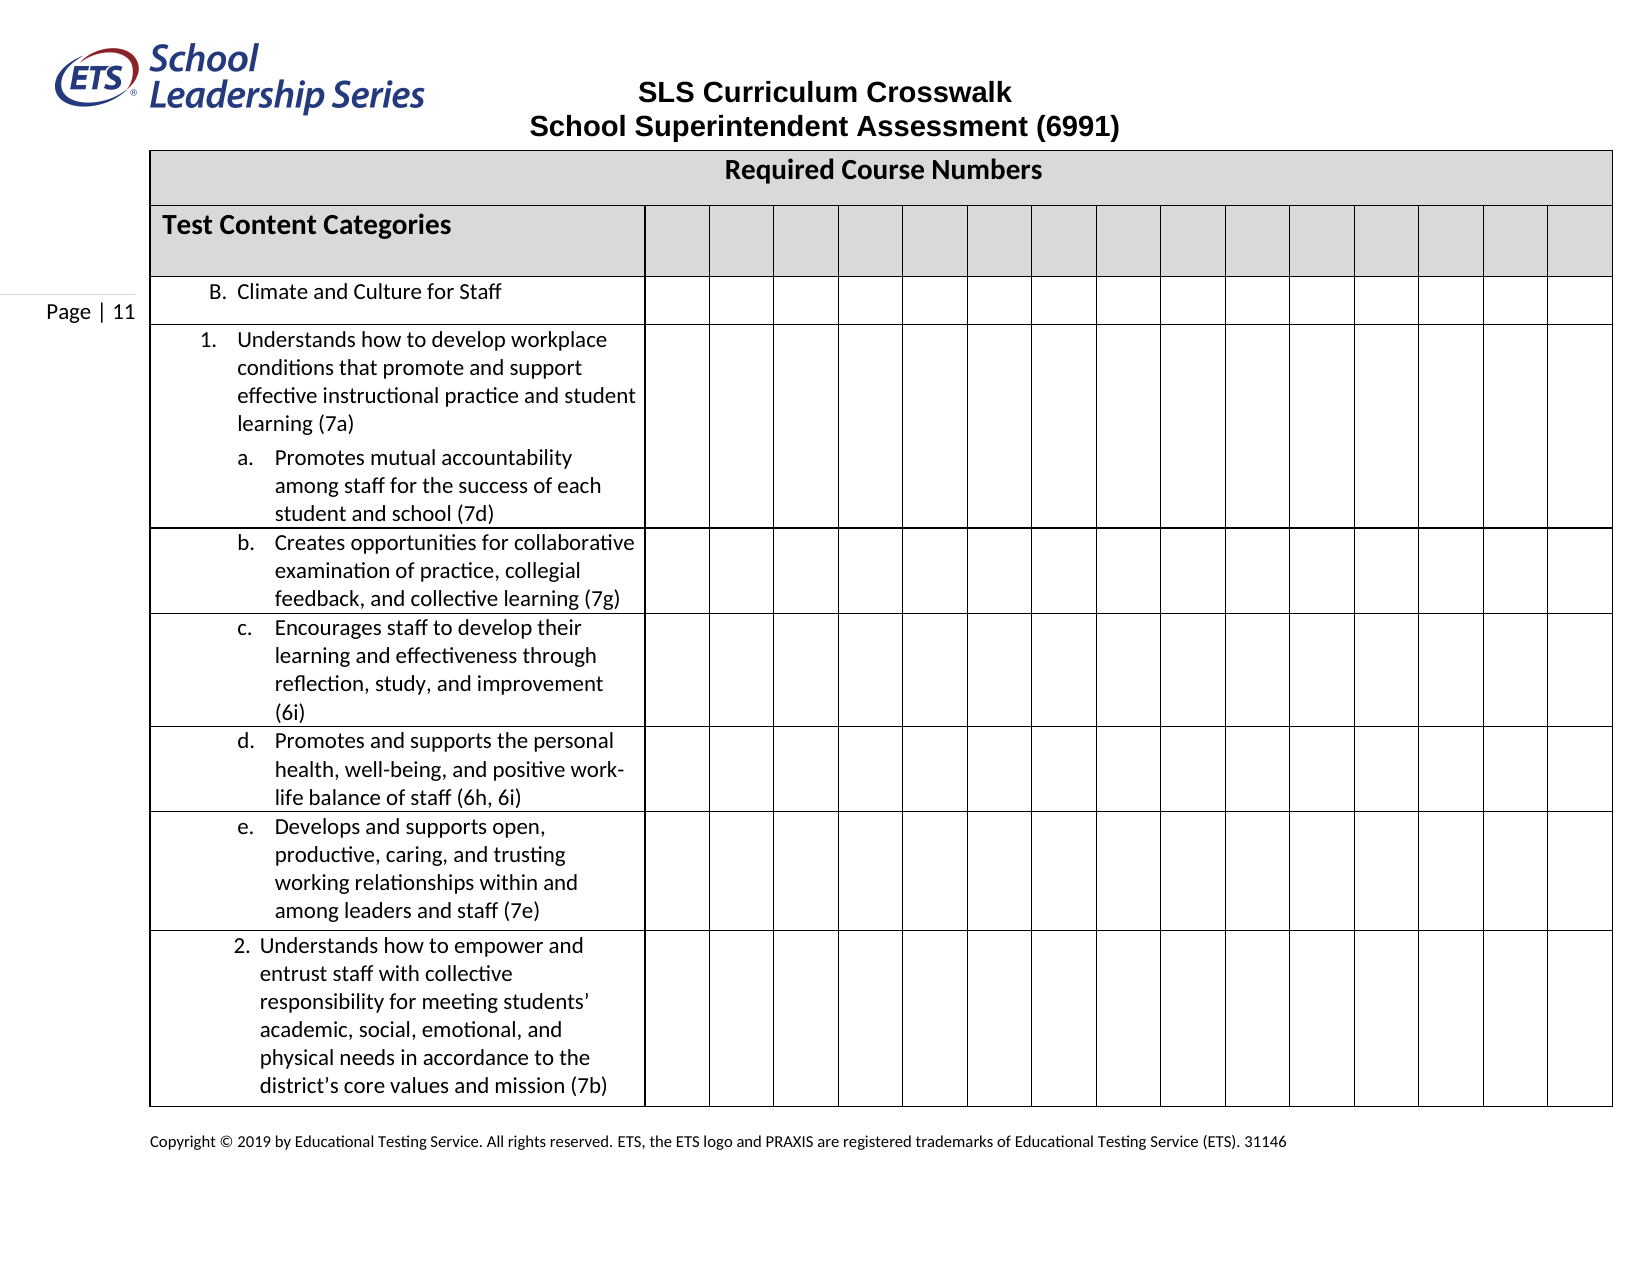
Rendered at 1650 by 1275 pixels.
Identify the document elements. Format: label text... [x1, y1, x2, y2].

table_cell [903, 614, 967, 726]
table_cell [903, 277, 967, 324]
table_cell [646, 727, 709, 811]
table_cell [1097, 325, 1160, 527]
table_cell Encourages staff to develop their learning and effectiveness through reflection, study, and improvement (6i) [151, 614, 644, 726]
table_cell [1419, 206, 1483, 276]
table_cell [1161, 529, 1225, 612]
table_cell [839, 812, 902, 930]
table_cell [774, 206, 838, 276]
table_cell [903, 529, 967, 612]
table_cell [1226, 325, 1289, 527]
table_cell [1548, 325, 1612, 527]
table_cell [1419, 277, 1483, 324]
table_cell [710, 206, 773, 276]
table_cell [1290, 325, 1354, 527]
table_cell [1484, 614, 1547, 726]
table_cell [1548, 812, 1612, 930]
table_cell [1226, 812, 1289, 930]
table_cell [1419, 812, 1483, 930]
table_cell [968, 812, 1031, 930]
table_cell [710, 277, 773, 324]
table_cell [1290, 206, 1354, 276]
table_cell [1419, 931, 1483, 1106]
table_cell [968, 206, 1031, 276]
table_cell Promotes and supports the personal health, well-being, and positive work-life balance of staff (6h, 6i) [151, 727, 644, 811]
table_cell [839, 277, 902, 324]
table_cell [968, 614, 1031, 726]
table_header Required Course Numbers [151, 151, 1612, 205]
table_cell [1290, 812, 1354, 930]
table_cell [646, 931, 709, 1106]
table_cell [1097, 277, 1160, 324]
table_cell [1419, 325, 1483, 527]
table_cell [1161, 812, 1225, 930]
table_cell [1097, 931, 1160, 1106]
table_cell [1355, 727, 1418, 811]
table_cell Understands how to empower and entrust staff with collective responsibility for meeting students’ academic, social, emotional, and physical needs in accordance to the district’s core values and mission (7b) [151, 931, 644, 1106]
table_cell [968, 727, 1031, 811]
table_cell [1161, 931, 1225, 1106]
table_cell Test Content Categories [151, 206, 644, 276]
table_cell [1484, 931, 1547, 1106]
table_cell [774, 614, 838, 726]
table_cell [1290, 277, 1354, 324]
table_cell [1290, 529, 1354, 612]
table_cell [903, 812, 967, 930]
table_cell [968, 325, 1031, 527]
table_cell [1161, 614, 1225, 726]
table_cell [1548, 529, 1612, 612]
table_cell [774, 529, 838, 612]
table_cell [774, 727, 838, 811]
table_cell [839, 614, 902, 726]
table_cell [1419, 727, 1483, 811]
table_cell [1226, 277, 1289, 324]
table_cell [646, 529, 709, 612]
table_cell [1161, 277, 1225, 324]
table_cell [839, 325, 902, 527]
table_cell [1484, 206, 1547, 276]
table_cell [1226, 529, 1289, 612]
table_cell [839, 529, 902, 612]
table_cell Creates opportunities for collaborative examination of practice, collegial feedback, and collective learning (7g) [151, 529, 644, 612]
table_cell [1097, 727, 1160, 811]
table_cell [710, 325, 773, 527]
table_cell [1032, 277, 1096, 324]
table_cell [1161, 325, 1225, 527]
table_cell [646, 325, 709, 527]
table_cell [1226, 614, 1289, 726]
table_cell [1355, 614, 1418, 726]
table_cell [1226, 931, 1289, 1106]
table_cell [774, 325, 838, 527]
table_cell Climate and Culture for Staff [151, 277, 644, 324]
table_cell [1484, 325, 1547, 527]
table_cell [1032, 812, 1096, 930]
table_cell [646, 277, 709, 324]
table_cell [1355, 812, 1418, 930]
table_cell [968, 931, 1031, 1106]
table_cell [903, 206, 967, 276]
table_cell [968, 277, 1031, 324]
table_cell [1161, 727, 1225, 811]
picture [50, 40, 436, 116]
table_cell [1355, 325, 1418, 527]
table_cell [1097, 614, 1160, 726]
table_cell [1484, 727, 1547, 811]
table_cell [1484, 812, 1547, 930]
table_cell [774, 812, 838, 930]
table_cell [646, 614, 709, 726]
table_cell Understands how to develop workplace conditions that promote and support effective instructional practice and student learning (7a) Promotes mutual accountability among staff for the success of each student and school (7d) [151, 325, 644, 527]
table_cell [1548, 277, 1612, 324]
table_cell [1032, 325, 1096, 527]
table_cell [1032, 727, 1096, 811]
table_cell [1161, 206, 1225, 276]
table_cell [1355, 931, 1418, 1106]
table_cell [774, 277, 838, 324]
table_cell [1290, 727, 1354, 811]
table_cell [1419, 529, 1483, 612]
table_cell [1226, 727, 1289, 811]
table_cell [1419, 614, 1483, 726]
table_cell [1097, 812, 1160, 930]
table_cell [839, 727, 902, 811]
table_cell [903, 727, 967, 811]
table_cell [710, 614, 773, 726]
table_cell [1355, 277, 1418, 324]
table_cell [710, 812, 773, 930]
table_cell [1226, 206, 1289, 276]
table_cell [710, 727, 773, 811]
table_cell [1290, 614, 1354, 726]
table_cell [903, 931, 967, 1106]
table_cell [1548, 727, 1612, 811]
table_cell [1032, 206, 1096, 276]
table_cell [1548, 614, 1612, 726]
table_cell [1548, 206, 1612, 276]
table_cell [774, 931, 838, 1106]
table_cell [646, 206, 709, 276]
table_cell [839, 931, 902, 1106]
table_cell [1032, 931, 1096, 1106]
table_cell [710, 931, 773, 1106]
table_cell [903, 325, 967, 527]
table_cell [710, 529, 773, 612]
table_cell [1355, 206, 1418, 276]
table_cell [1097, 529, 1160, 612]
table_cell [1548, 931, 1612, 1106]
table_cell [1032, 529, 1096, 612]
table_cell Develops and supports open, productive, caring, and trusting working relationships within and among leaders and staff (7e) [151, 812, 644, 930]
table_cell [1484, 529, 1547, 612]
table_cell [1484, 277, 1547, 324]
table_cell [1355, 529, 1418, 612]
table_cell [646, 812, 709, 930]
table_cell [968, 529, 1031, 612]
table_cell [1097, 206, 1160, 276]
table_cell [1290, 931, 1354, 1106]
table_cell [839, 206, 902, 276]
table_cell [1032, 614, 1096, 726]
